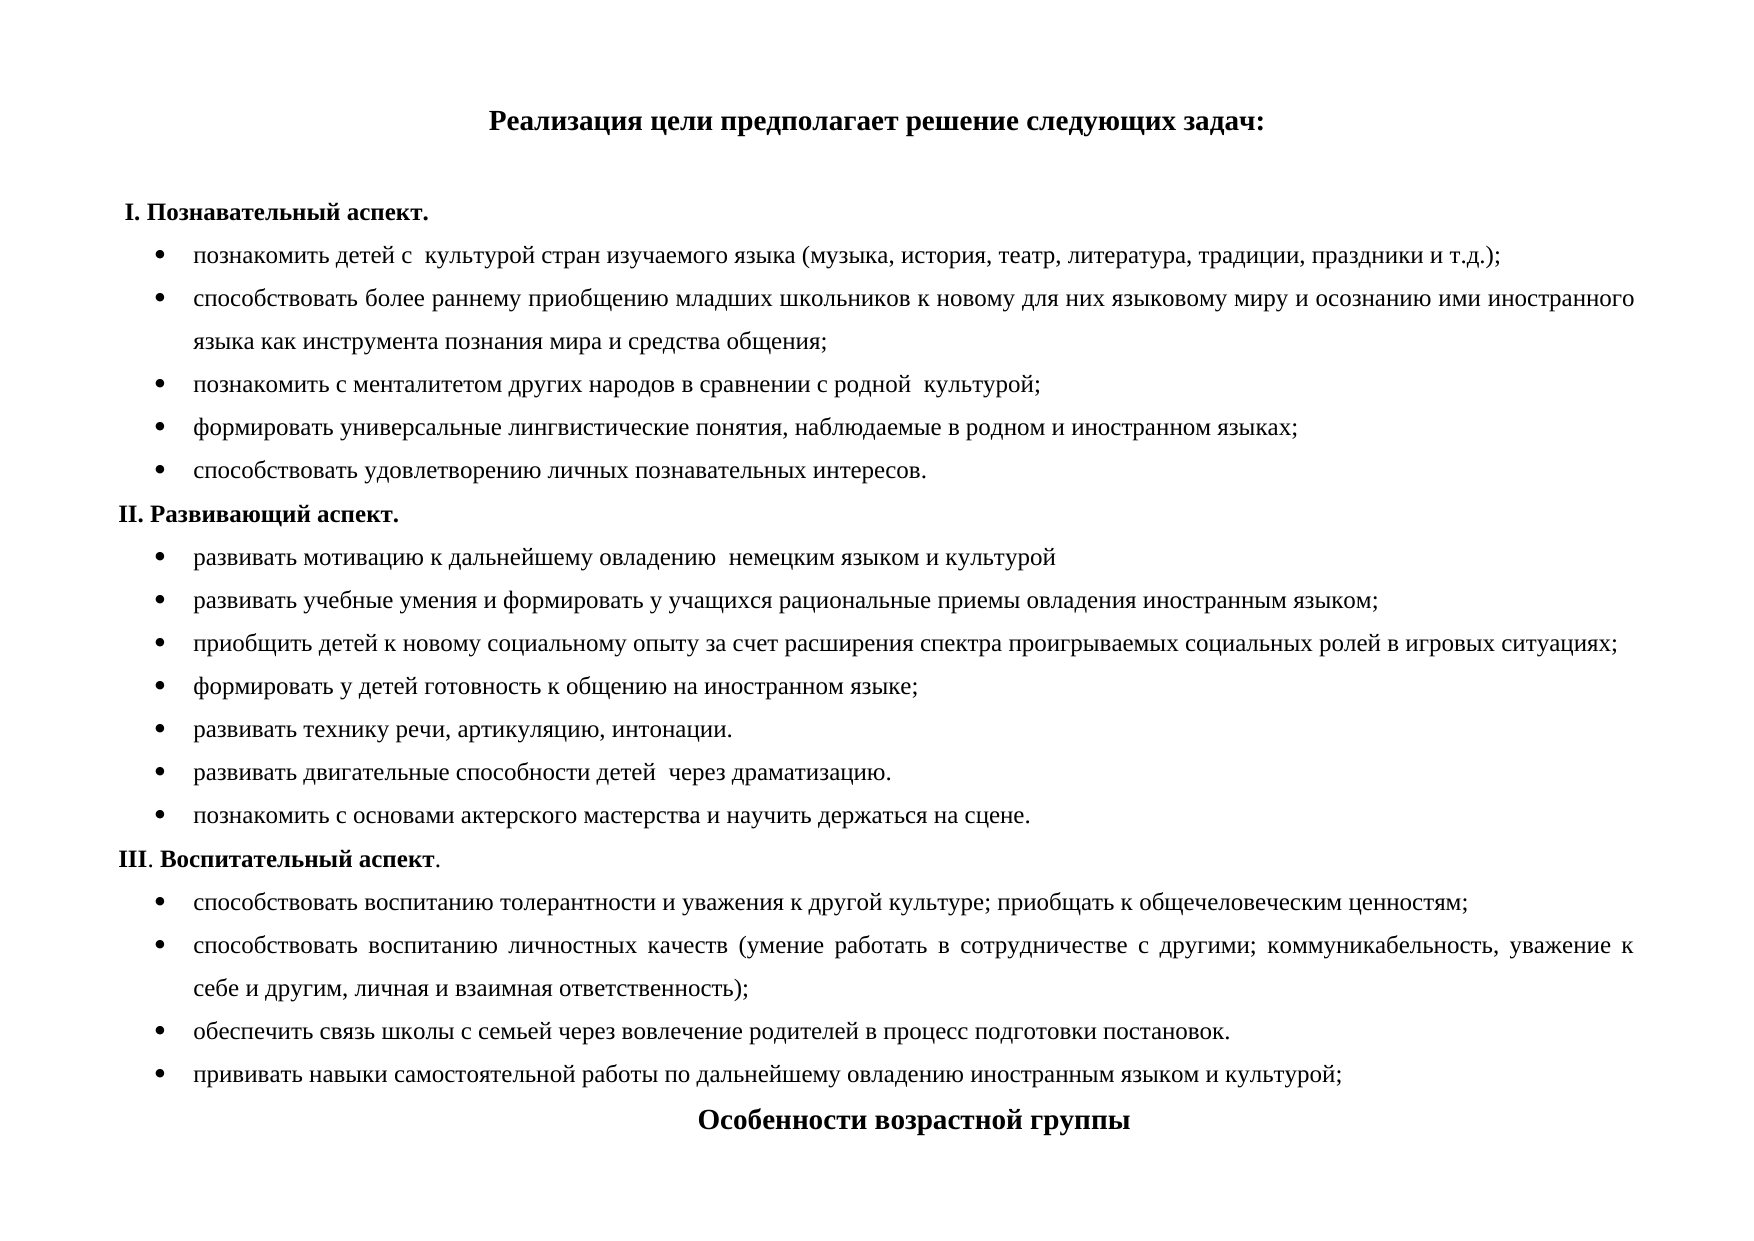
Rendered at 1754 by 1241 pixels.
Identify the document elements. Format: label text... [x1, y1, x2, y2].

text II. Развивающий аспект. [118, 499, 1636, 527]
list развивать двигательные способности детей через драматизацию. [156, 757, 1636, 786]
list прививать навыки самостоятельной работы по дальнейшему овладению иностранным языком и культурой; [156, 1059, 1636, 1088]
list познакомить с менталитетом других народов в сравнении с родной культурой; [156, 369, 1636, 398]
list обеспечить связь школы с семьей через вовлечение родителей в процесс подготовки постановок. [156, 1016, 1636, 1045]
text I. Познавательный аспект. [118, 197, 1636, 226]
list приобщить детей к новому социальному опыту за счет расширения спектра проигрываемых социальных ролей в игровых ситуациях; [156, 628, 1636, 657]
text Реализация цели предполагает решение следующих задач: [118, 103, 1636, 137]
list формировать у детей готовность к общению на иностранном языке; [156, 671, 1636, 700]
list способствовать удовлетворению личных познавательных интересов. [156, 456, 1636, 484]
text Особенности возрастной группы [118, 1102, 1636, 1136]
list познакомить с основами актерского мастерства и научить держаться на сцене. [156, 801, 1636, 829]
list способствовать более раннему приобщению младших школьников к новому для них языковому миру и осознанию ими иностранного языка как инструмента познания мира и средства общения; [156, 283, 1636, 355]
list познакомить детей с культурой стран изучаемого языка (музыка, история, театр, литература, традиции, праздники и т.д.); [156, 240, 1636, 269]
list способствовать воспитанию толерантности и уважения к другой культуре; приобщать к общечеловеческим ценностям; [156, 887, 1636, 916]
list развивать технику речи, артикуляцию, интонации. [156, 714, 1636, 743]
list способствовать воспитанию личностных качеств (умение работать в сотрудничестве с другими; коммуникабельность, уважение к себе и другим, личная и взаимная ответственность); [156, 930, 1636, 1002]
list формировать универсальные лингвистические понятия, наблюдаемые в родном и иностранном языках; [156, 412, 1636, 441]
list развивать учебные умения и формировать у учащихся рациональные приемы овладения иностранным языком; [156, 585, 1636, 614]
text III. Воспитательный аспект. [118, 844, 1636, 872]
list развивать мотивацию к дальнейшему овладению немецким языком и культурой [156, 542, 1636, 571]
